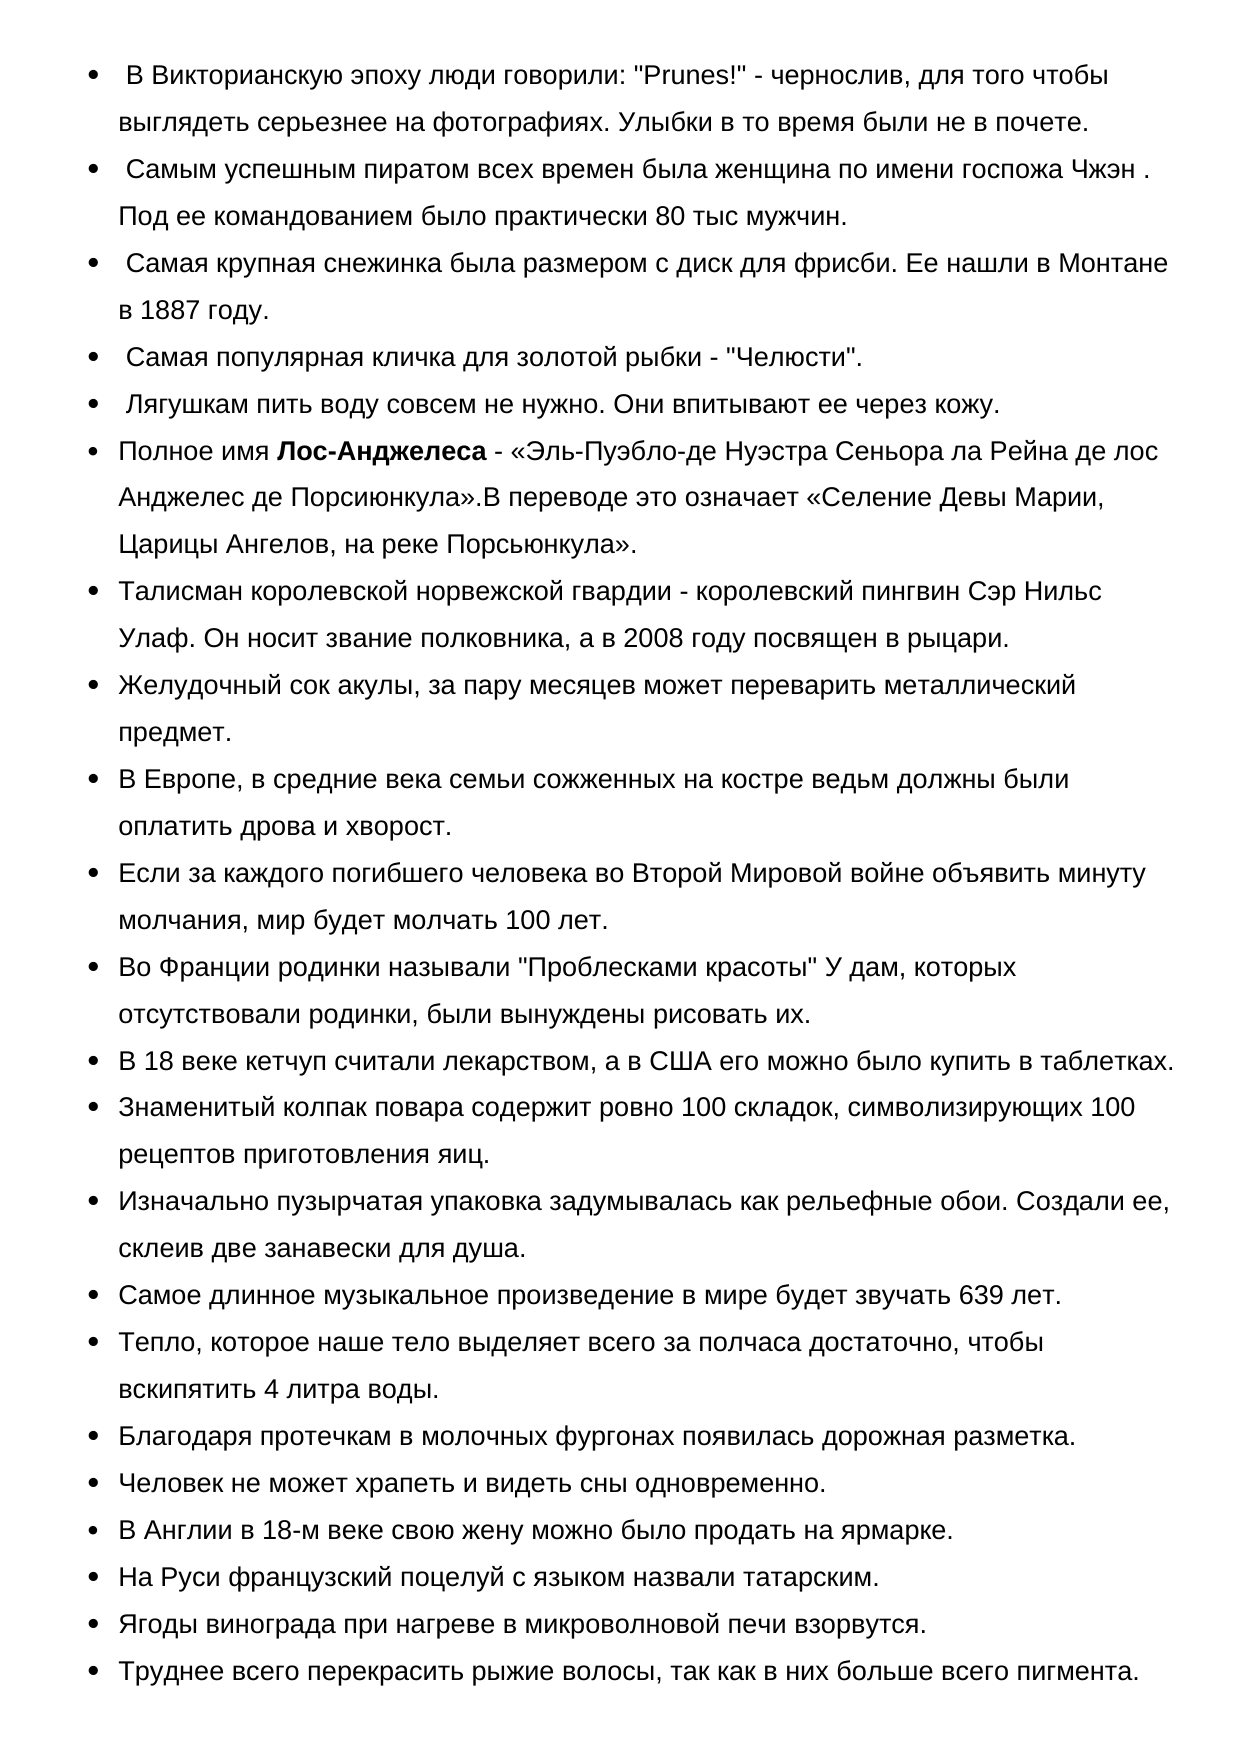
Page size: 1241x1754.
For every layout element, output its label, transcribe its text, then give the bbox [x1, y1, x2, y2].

list В Викторианскую эпоху люди говорили: "Prunes!" - чернослив, для того чтобы выглядеть серьезнее на фотографиях. Улыбки в то время были не в почете. [89, 59, 1181, 137]
list В Англии в 18-м веке свою жену можно было продать на ярмарке. [89, 1514, 1181, 1545]
list В 18 веке кетчуп считали лекарством, а в США его можно было купить в таблетках. [89, 1044, 1181, 1076]
list Если за каждого погибшего человека во Второй Мировой войне объявить минуту молчания, мир будет молчать 100 лет. [89, 857, 1181, 935]
list Самое длинное музыкальное произведение в мире будет звучать 639 лет. [89, 1279, 1181, 1311]
list В Европе, в средние века семьи сожженных на костре ведьм должны были оплатить дрова и хворост. [89, 763, 1181, 841]
list Ягоды винограда при нагреве в микроволновой печи взорвутся. [89, 1608, 1181, 1639]
list Изначально пузырчатая упаковка задумывалась как рельефные обои. Создали ее, склеив две занавески для душа. [89, 1185, 1181, 1263]
list Самая популярная кличка для золотой рыбки - "Челюсти". [89, 341, 1181, 372]
list Знаменитый колпак повара содержит ровно 100 складок, символизирующих 100 рецептов приготовления яиц. [89, 1091, 1181, 1170]
list Желудочный сок акулы, за пару месяцев может переварить металлический предмет. [89, 669, 1181, 747]
list Тепло, которое наше тело выделяет всего за полчаса достаточно, чтобы вскипятить 4 литра воды. [89, 1326, 1181, 1404]
list Полное имя Лос-Анджелеса - «Эль-Пуэбло-де Нуэстра Сеньора ла Рейна де лос Анджелес де Порсиюнкула».В переводе это означает «Селение Девы Марии, Царицы Ангелов, на реке Порсьюнкула». [89, 434, 1181, 559]
list Человек не может храпеть и видеть сны одновременно. [89, 1467, 1181, 1498]
list Труднее всего перекрасить рыжие волосы, так как в них больше всего пигмента. [89, 1655, 1181, 1686]
list Благодаря протечкам в молочных фургонах появилась дорожная разметка. [89, 1420, 1181, 1451]
list Самым успешным пиратом всех времен была женщина по имени госпожа Чжэн . Под ее командованием было практически 80 тыс мужчин. [89, 153, 1181, 231]
list Самая крупная снежинка была размером с диск для фрисби. Ее нашли в Монтане в 1887 году. [89, 247, 1181, 325]
list Лягушкам пить воду совсем не нужно. Они впитывают ее через кожу. [89, 388, 1181, 419]
list Талисман королевской норвежской гвардии - королевский пингвин Сэр Нильс Улаф. Он носит звание полковника, а в 2008 году посвящен в рыцари. [89, 575, 1181, 653]
list На Руси французский поцелуй с языком назвали татарским. [89, 1561, 1181, 1592]
list Во Франции родинки называли "Проблесками красоты" У дам, которых отсутствовали родинки, были вынуждены рисовать их. [89, 951, 1181, 1029]
